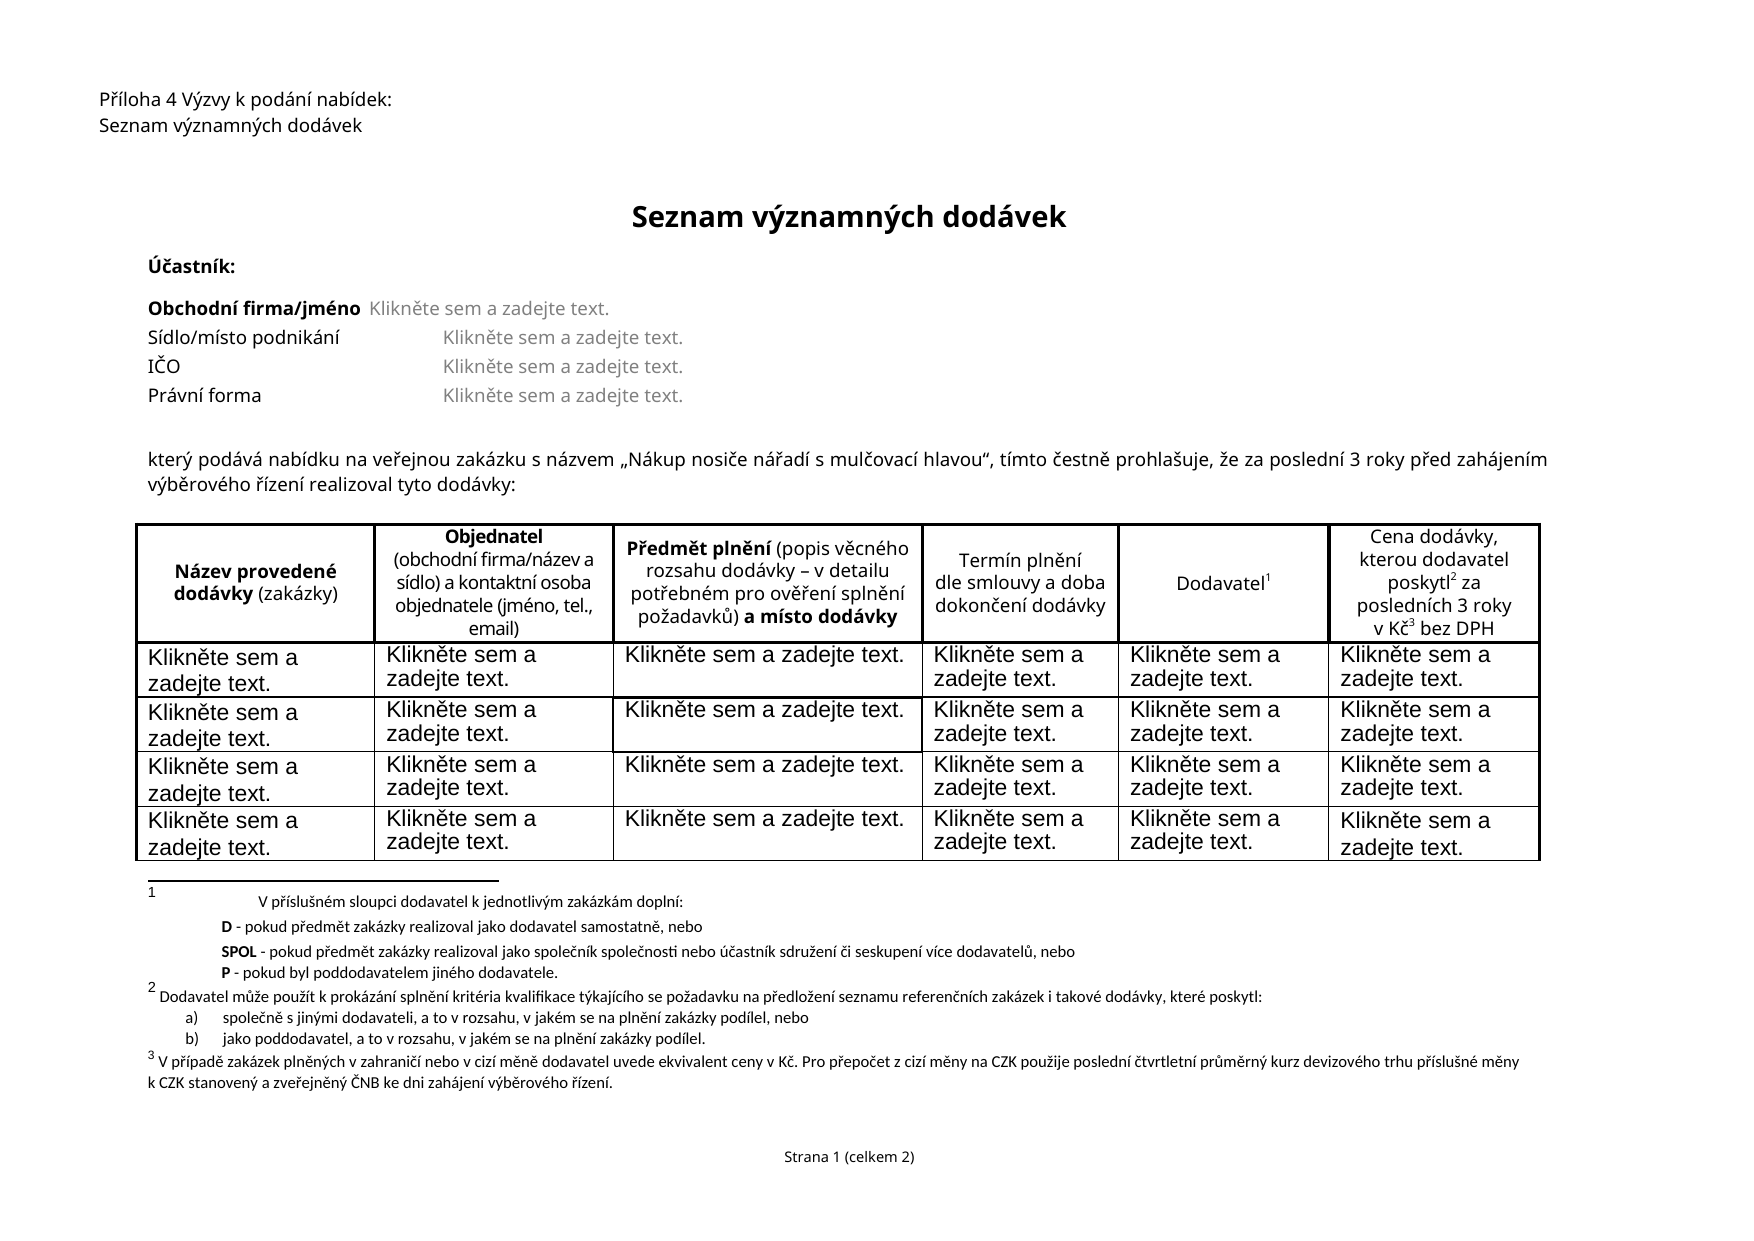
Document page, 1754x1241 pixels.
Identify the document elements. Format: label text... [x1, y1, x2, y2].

text Právní forma [148, 379, 1551, 408]
table_header Termín plnění dle smlouvy a doba dokončení dodávky [924, 526, 1117, 641]
text Sídlo/místo podnikání [148, 321, 1551, 350]
table_header Předmět plnění (popis věcného rozsahu dodávky – v detailu potřebném pro ověření splnění požadavků) a místo dodávky [615, 526, 921, 641]
title Seznam významných dodávek [148, 196, 1551, 236]
table_header Dodavatel [1120, 526, 1327, 641]
table_header Cena dodávky, kterou dodavatel poskytl za posledních 3 roky v Kč bez DPH [1331, 526, 1538, 641]
table_header Objednatel (obchodní firma/název a sídlo) a kontaktní osoba objednatele (jméno, tel., email) [376, 526, 612, 641]
text Účastník: [148, 249, 1551, 279]
text který podává nabídku na veřejnou zakázku s názvem „Nákup nosiče nářadí s mulčovací hlavou“, tímto čestně prohlašuje, že za poslední 3 roky před zahájením výběrového řízení realizoval tyto dodávky: [148, 446, 1551, 497]
table_header Název provedené dodávky (zakázky) [138, 526, 373, 641]
text IČO [148, 350, 1551, 379]
text Obchodní firma/jméno [148, 292, 1551, 321]
